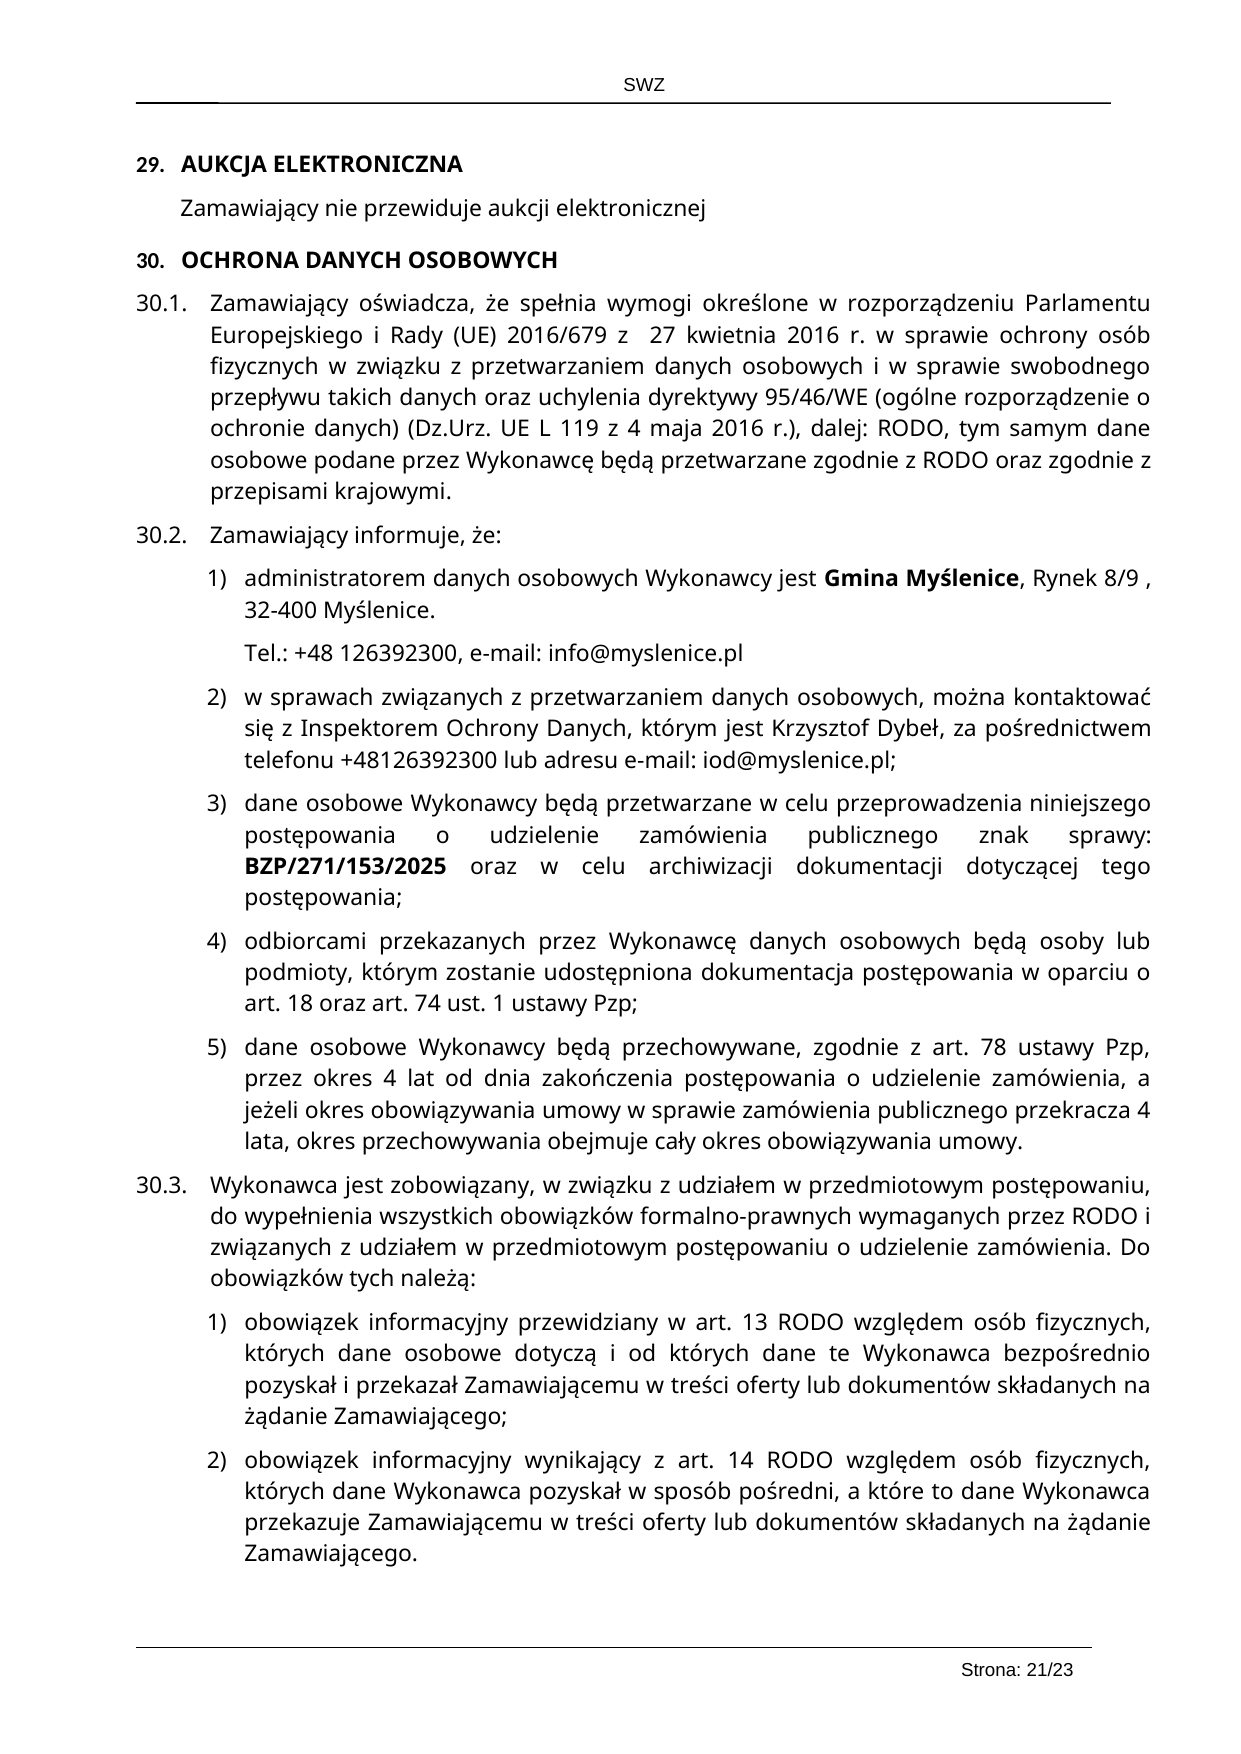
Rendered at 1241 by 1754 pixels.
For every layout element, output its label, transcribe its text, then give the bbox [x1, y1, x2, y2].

list obowiązek informacyjny przewidziany w art. 13 RODO względem osób fizycznych, których dane osobowe dotyczą i od których dane te Wykonawca bezpośrednio pozyskał i przekazał Zamawiającemu w treści oferty lub dokumentów składanych na żądanie Zamawiającego; [207, 1306, 1152, 1431]
list Wykonawca jest zobowiązany, w związku z udziałem w przedmiotowym postępowaniu, do wypełnienia wszystkich obowiązków formalno-prawnych wymaganych przez RODO i związanych z udziałem w przedmiotowym postępowaniu o udzielenie zamówienia. Do obowiązków tych należą: [136, 1168, 1152, 1293]
list Zamawiający informuje, że: [136, 518, 1152, 550]
list odbiorcami przekazanych przez Wykonawcę danych osobowych będą osoby lub podmioty, którym zostanie udostępniona dokumentacja postępowania w oparciu o art. 18 oraz art. 74 ust. 1 ustawy Pzp; [207, 925, 1152, 1018]
text Tel.: +48 126392300, e-mail: info@myslenice.pl [244, 637, 1152, 668]
list dane osobowe Wykonawcy będą przechowywane, zgodnie z art. 78 ustawy Pzp, przez okres 4 lat od dnia zakończenia postępowania o udzielenie zamówienia, a jeżeli okres obowiązywania umowy w sprawie zamówienia publicznego przekracza 4 lata, okres przechowywania obejmuje cały okres obowiązywania umowy. [207, 1031, 1152, 1156]
list Aukcja elektroniczna [136, 148, 1152, 179]
list Ochrona danych osobowych [136, 243, 1152, 275]
list Zamawiający nie przewiduje aukcji elektronicznej [180, 191, 1152, 223]
list w sprawach związanych z przetwarzaniem danych osobowych, można kontaktować się z Inspektorem Ochrony Danych, którym jest Krzysztof Dybeł, za pośrednictwem telefonu +48126392300 lub adresu e-mail: iod@myslenice.pl; [207, 681, 1152, 775]
list administratorem danych osobowych Wykonawcy jest Gmina Myślenice, Rynek 8/9 , 32-400 Myślenice. [207, 562, 1152, 625]
list obowiązek informacyjny wynikający z art. 14 RODO względem osób fizycznych, których dane Wykonawca pozyskał w sposób pośredni, a które to dane Wykonawca przekazuje Zamawiającemu w treści oferty lub dokumentów składanych na żądanie Zamawiającego. [207, 1443, 1152, 1568]
list Zamawiający oświadcza, że spełnia wymogi określone w rozporządzeniu Parlamentu Europejskiego i Rady (UE) 2016/679 z 27 kwietnia 2016 r. w sprawie ochrony osób fizycznych w związku z przetwarzaniem danych osobowych i w sprawie swobodnego przepływu takich danych oraz uchylenia dyrektywy 95/46/WE (ogólne rozporządzenie o ochronie danych) (Dz.Urz. UE L 119 z 4 maja 2016 r.), dalej: RODO, tym samym dane osobowe podane przez Wykonawcę będą przetwarzane zgodnie z RODO oraz zgodnie z przepisami krajowymi. [136, 287, 1152, 506]
list dane osobowe Wykonawcy będą przetwarzane w celu przeprowadzenia niniejszego postępowania o udzielenie zamówienia publicznego znak sprawy: BZP/271/153/2025 oraz w celu archiwizacji dokumentacji dotyczącej tego postępowania; [207, 787, 1152, 912]
